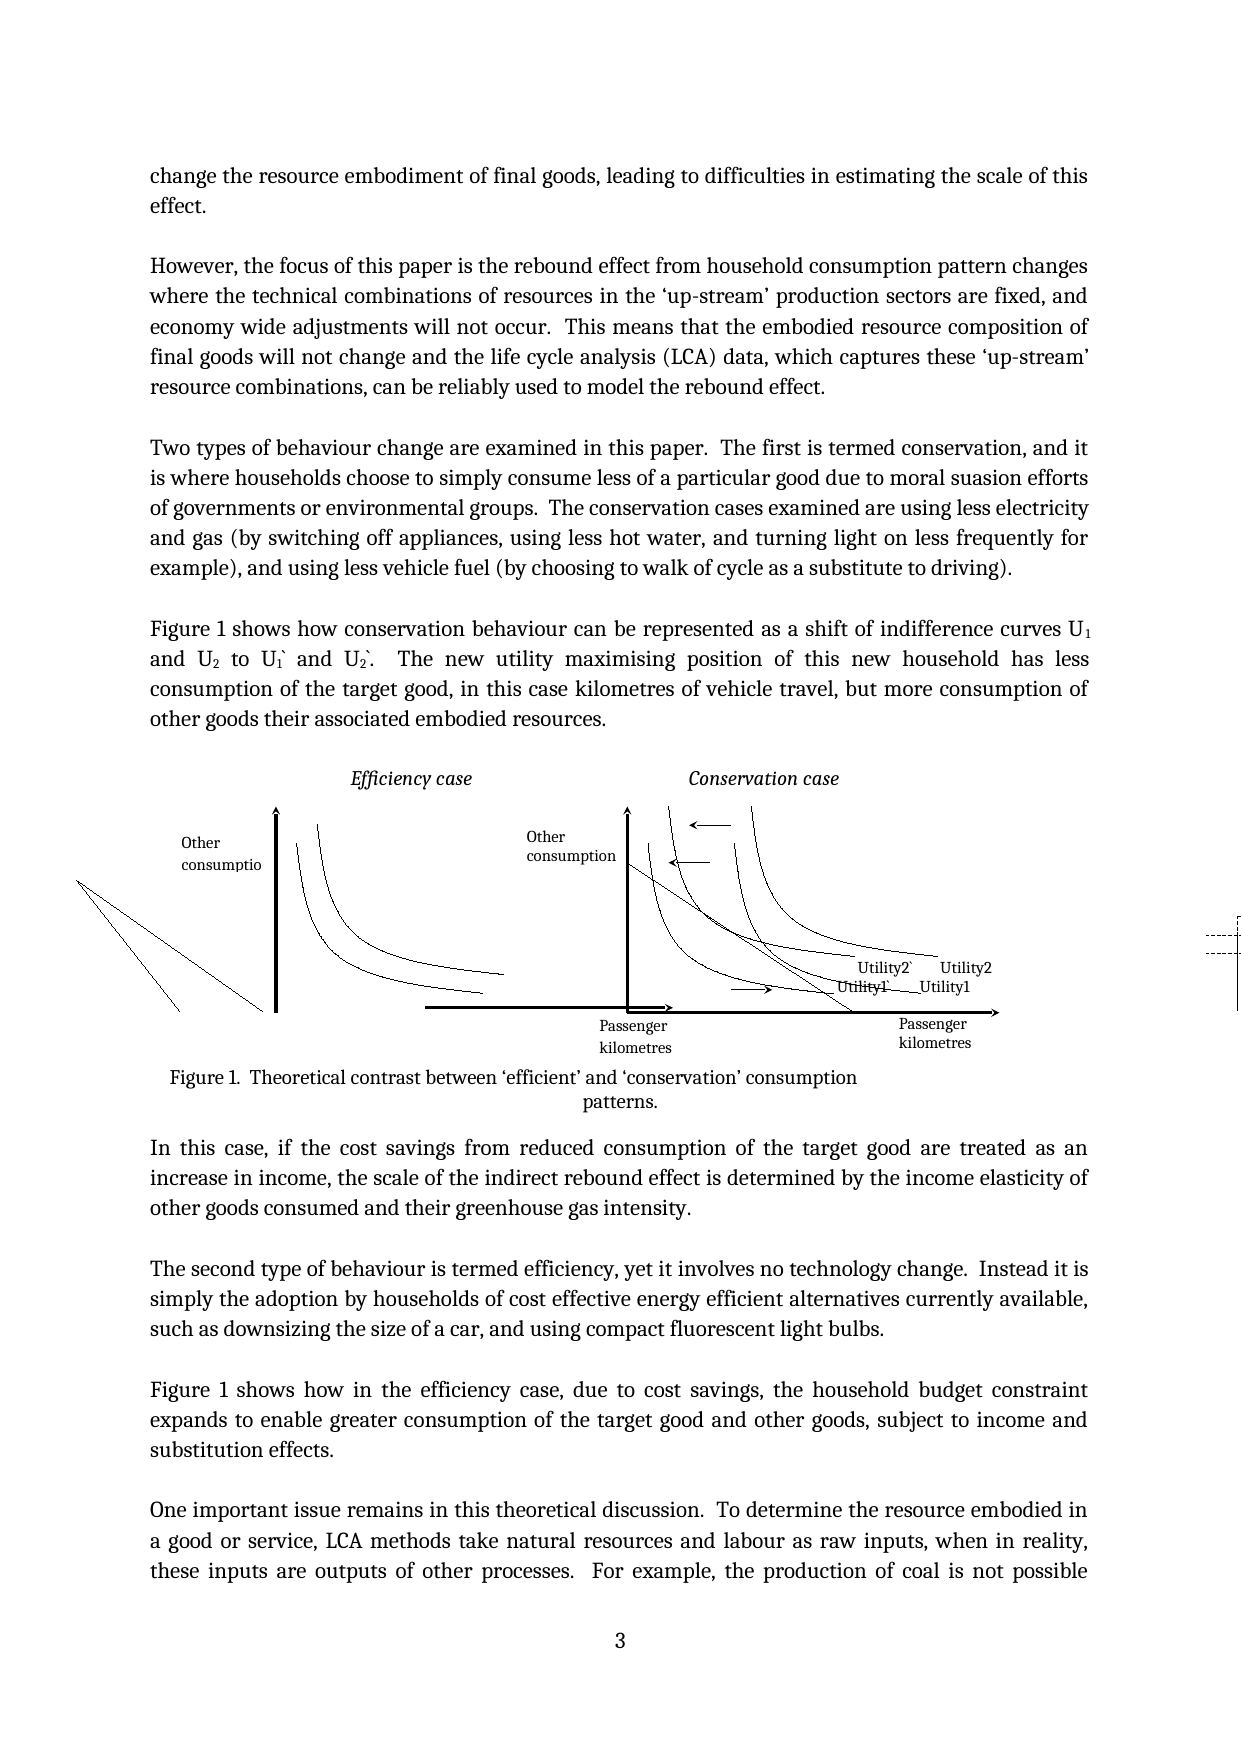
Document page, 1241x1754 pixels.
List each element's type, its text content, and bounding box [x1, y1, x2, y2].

text The second type of behaviour is termed efficiency, yet it involves no technology change. Instead it is simply the adoption by households of cost effective energy efficient alternatives currently available, such as downsizing the size of a car, and using compact fluorescent light bulbs. [150, 1256, 1090, 1342]
text Figure 1. Theoretical contrast between ‘efficient’ and ‘conservation’ consumption patterns. [150, 1066, 1090, 1114]
text In this case, if the cost savings from reduced consumption of the target good are treated as an increase in income, the scale of the indirect rebound effect is determined by the income elasticity of other goods consumed and their greenhouse gas intensity. [150, 1135, 1090, 1221]
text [150, 162, 1090, 219]
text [150, 1497, 1090, 1584]
text Efficiency case Conservation case [150, 767, 1090, 791]
text Figure 1 shows how conservation behaviour can be represented as a shift of indifference curves U1 and U2 to U1` and U2`. The new utility maximising position of this new household has less consumption of the target good, in this case kilometres of vehicle travel, but more consumption of other goods their associated embodied resources. [150, 616, 1090, 732]
text Two types of behaviour change are examined in this paper. The first is termed conservation, and it is where households choose to simply consume less of a particular good due to moral suasion efforts of governments or environmental groups. The conservation cases examined are using less electricity and gas (by switching off appliances, using less hot water, and turning light on less frequently for example), and using less vehicle fuel (by choosing to walk of cycle as a substitute to driving). [150, 434, 1090, 581]
text However, the focus of this paper is the rebound effect from household consumption pattern changes where the technical combinations of resources in the ‘up-stream’ production sectors are fixed, and economy wide adjustments will not occur. This means that the embodied resource composition of final goods will not change and the life cycle analysis (LCA) data, which captures these ‘up-stream’ resource combinations, can be reliably used to model the rebound effect. [150, 253, 1090, 400]
text Figure 1 shows how in the efficiency case, due to cost savings, the household budget constraint expands to enable greater consumption of the target good and other goods, subject to income and substitution effects. [150, 1376, 1090, 1463]
